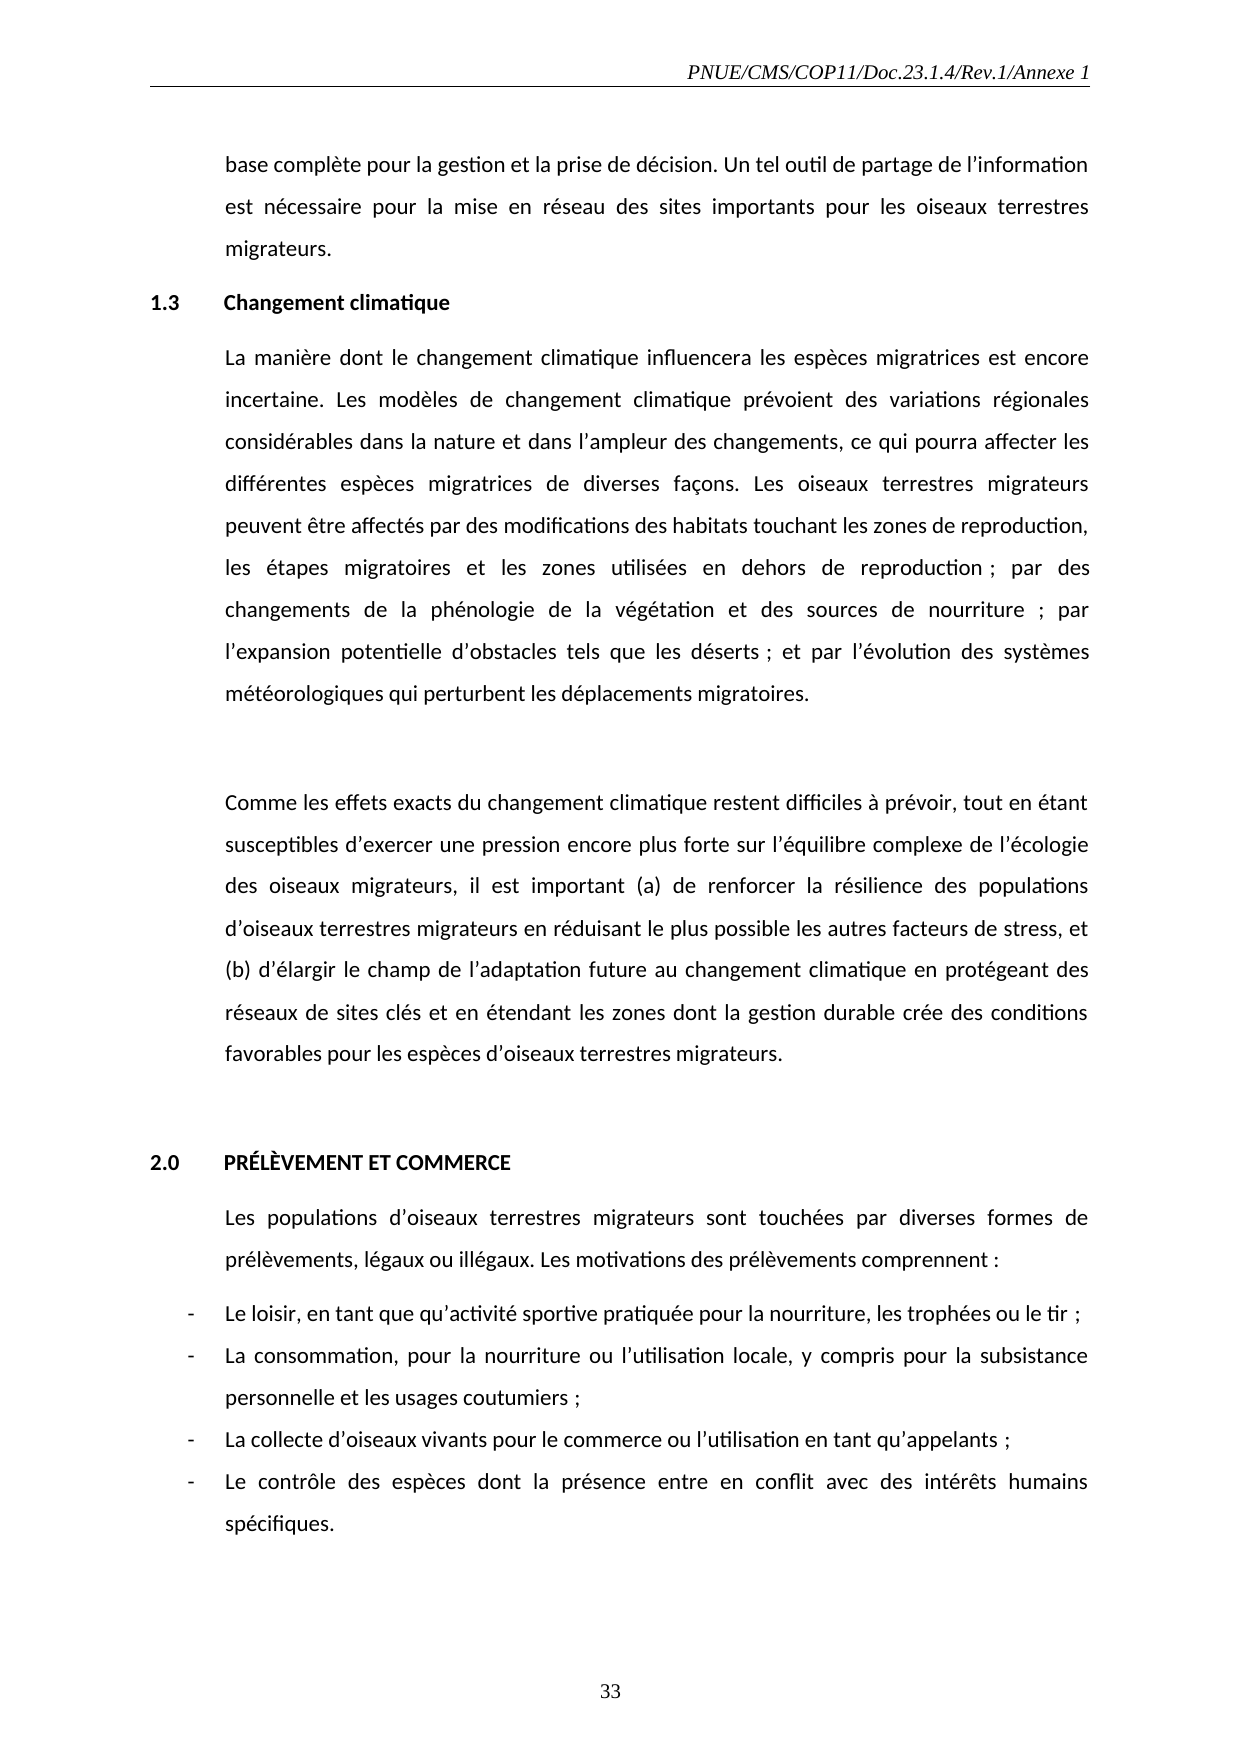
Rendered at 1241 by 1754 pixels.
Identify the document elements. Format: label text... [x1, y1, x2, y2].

list Le contrôle des espèces dont la présence entre en conflit avec des intérêts humains spécifiques. [187, 1467, 1090, 1537]
text 1.3 Changement climatique [150, 288, 1090, 316]
text La manière dont le changement climatique influencera les espèces migratrices est encore incertaine. Les modèles de changement climatique prévoient des variations régionales considérables dans la nature et dans l’ampleur des changements, ce qui pourra affecter les différentes espèces migratrices de diverses façons. Les oiseaux terrestres migrateurs peuvent être affectés par des modifications des habitats touchant les zones de reproduction, les étapes migratoires et les zones utilisées en dehors de reproduction ; par des changements de la phénologie de la végétation et des sources de nourriture ; par l’expansion potentielle d’obstacles tels que les déserts ; et par l’évolution des systèmes météorologiques qui perturbent les déplacements migratoires. [225, 343, 1090, 707]
list Le loisir, en tant que qu’activité sportive pratiquée pour la nourriture, les trophées ou le tir ; [187, 1299, 1090, 1327]
list La collecte d’oiseaux vivants pour le commerce ou l’utilisation en tant qu’appelants ; [187, 1425, 1090, 1453]
text Les populations d’oiseaux terrestres migrateurs sont touchées par diverses formes de prélèvements, légaux ou illégaux. Les motivations des prélèvements comprennent : [225, 1203, 1090, 1273]
list La consommation, pour la nourriture ou l’utilisation locale, y compris pour la subsistance personnelle et les usages coutumiers ; [187, 1341, 1090, 1411]
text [225, 150, 1090, 262]
text Comme les effets exacts du changement climatique restent difficiles à prévoir, tout en étant susceptibles d’exercer une pression encore plus forte sur l’équilibre complexe de l’écologie des oiseaux migrateurs, il est important (a) de renforcer la résilience des populations d’oiseaux terrestres migrateurs en réduisant le plus possible les autres facteurs de stress, et (b) d’élargir le champ de l’adaptation future au changement climatique en protégeant des réseaux de sites clés et en étendant les zones dont la gestion durable crée des conditions favorables pour les espèces d’oiseaux terrestres migrateurs. [225, 788, 1090, 1068]
text 2.0 PRÉLÈVEMENT ET COMMERCE [150, 1148, 1090, 1177]
